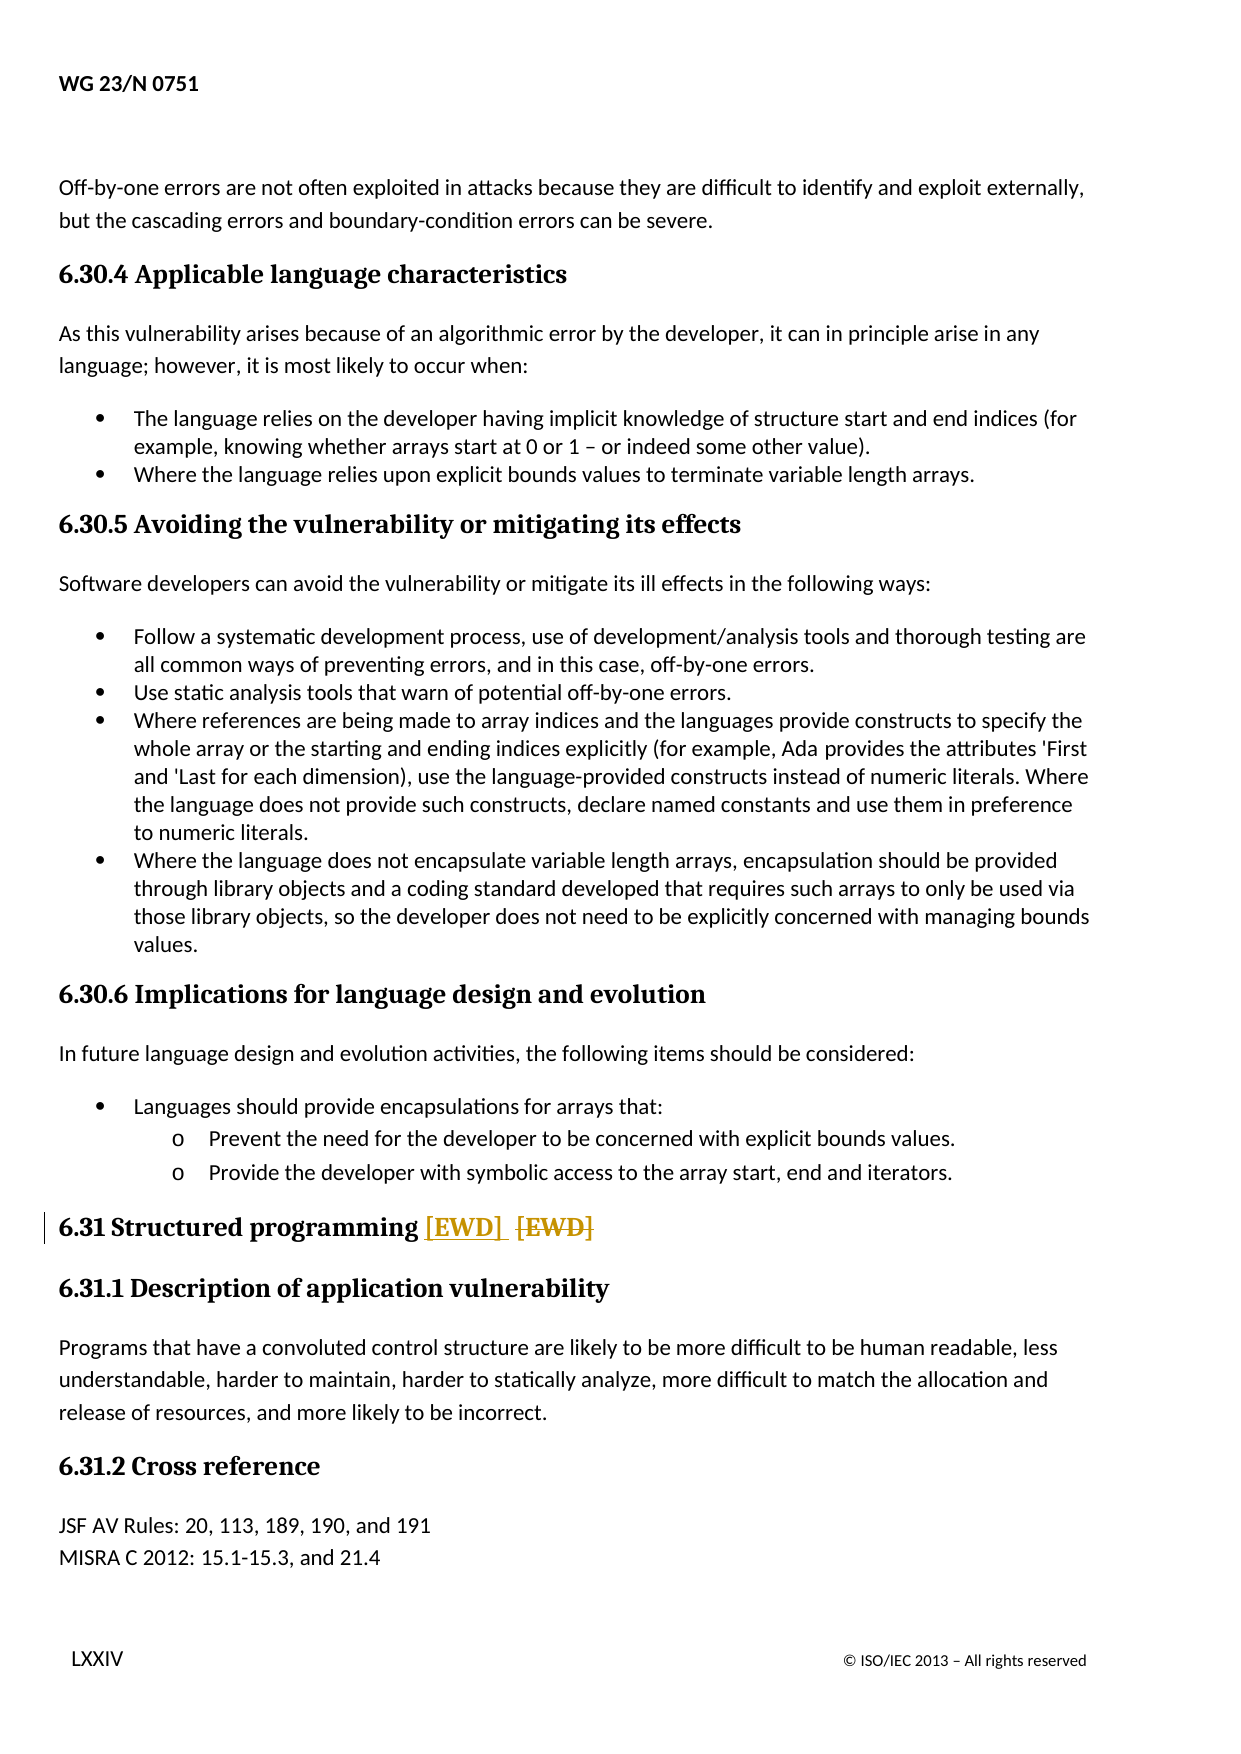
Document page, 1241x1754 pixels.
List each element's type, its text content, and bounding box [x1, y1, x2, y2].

text Off-by-one errors are not often exploited in attacks because they are difficult to identify and exploit externally, but the cascading errors and boundary-condition errors can be severe. [58, 173, 1099, 234]
list Where the language relies upon explicit bounds values to terminate variable length arrays. [96, 460, 1099, 488]
text Programs that have a convoluted control structure are likely to be more difficult to be human readable, less understandable, harder to maintain, harder to statically analyze, more difficult to match the allocation and release of resources, and more likely to be incorrect. [58, 1333, 1099, 1426]
text As this vulnerability arises because of an algorithmic error by the developer, it can in principle arise in any language; however, it is most likely to occur when: [58, 319, 1099, 379]
subtitle 6.30.4 Applicable language characteristics [58, 259, 1099, 290]
subtitle 6.31.1 Description of application vulnerability [58, 1273, 1099, 1304]
subtitle 6.31 Structured programming [58, 1212, 1099, 1243]
text MISRA C 2012: 15.1-15.3, and 21.4 [58, 1543, 1099, 1571]
subtitle 6.30.6 Implications for language design and evolution [58, 979, 1099, 1010]
list Use static analysis tools that warn of potential off-by-one errors. [96, 678, 1099, 706]
text JSF AV Rules: 20, 113, 189, 190, and 191 [58, 1511, 1099, 1539]
subtitle 6.31.2 Cross reference [58, 1451, 1099, 1482]
text In future language design and evolution activities, the following items should be considered: [58, 1039, 1099, 1067]
list Provide the developer with symbolic access to the array start, end and iterators. [171, 1158, 1099, 1187]
list Where the language does not encapsulate variable length arrays, encapsulation should be provided through library objects and a coding standard developed that requires such arrays to only be used via those library objects, so the developer does not need to be explicitly concerned with managing bounds values. [96, 846, 1099, 958]
list Languages should provide encapsulations for arrays that: [96, 1092, 1099, 1120]
text Software developers can avoid the vulnerability or mitigate its ill effects in the following ways: [58, 569, 1099, 597]
list Follow a systematic development process, use of development/analysis tools and thorough testing are all common ways of preventing errors, and in this case, off-by-one errors. [96, 622, 1099, 678]
subtitle 6.30.5 Avoiding the vulnerability or mitigating its effects [58, 509, 1099, 540]
list Prevent the need for the developer to be concerned with explicit bounds values. [171, 1124, 1099, 1154]
list The language relies on the developer having implicit knowledge of structure start and end indices (for example, knowing whether arrays start at 0 or 1 – or indeed some other value). [96, 404, 1099, 460]
list Where references are being made to array indices and the languages provide constructs to specify the whole array or the starting and ending indices explicitly (for example, Ada provides the attributes 'First and 'Last for each dimension), use the language-provided constructs instead of numeric literals. Where the language does not provide such constructs, declare named constants and use them in preference to numeric literals. [96, 706, 1099, 846]
